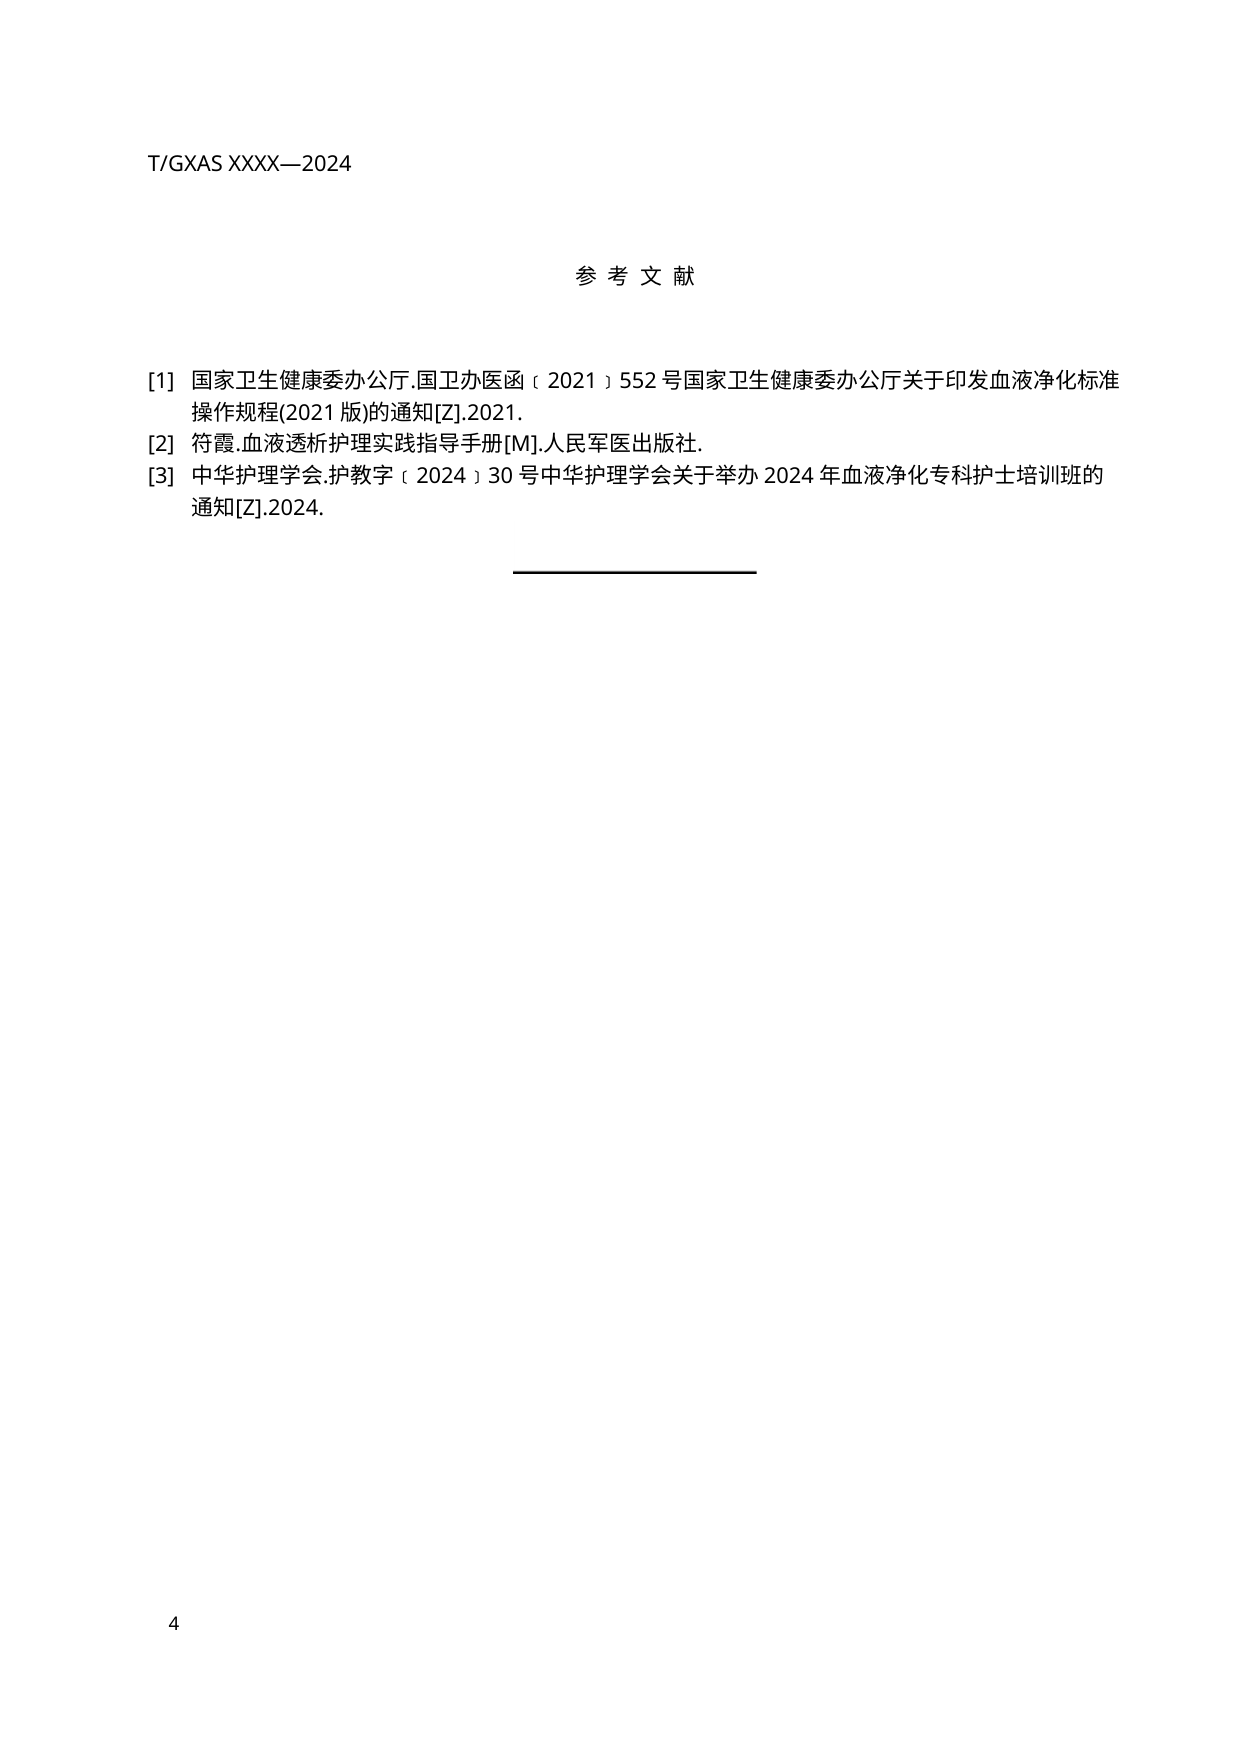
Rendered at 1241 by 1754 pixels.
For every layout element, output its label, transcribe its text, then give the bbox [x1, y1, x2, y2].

text 参考文献 [148, 259, 1122, 291]
picture [513, 521, 757, 574]
list 中华护理学会.护教字﹝2024﹞30 号中华护理学会关于举办2024 年血液净化专科护士培训班的通知[Z].2024. [148, 458, 1122, 522]
list 国家卫生健康委办公厅.国卫办医函﹝2021﹞552号国家卫生健康委办公厅关于印发血液净化标准操作规程(2021版)的通知[Z].2021. [148, 363, 1122, 426]
list 符霞.血液透析护理实践指导手册[M].人民军医出版社. [148, 426, 1122, 458]
